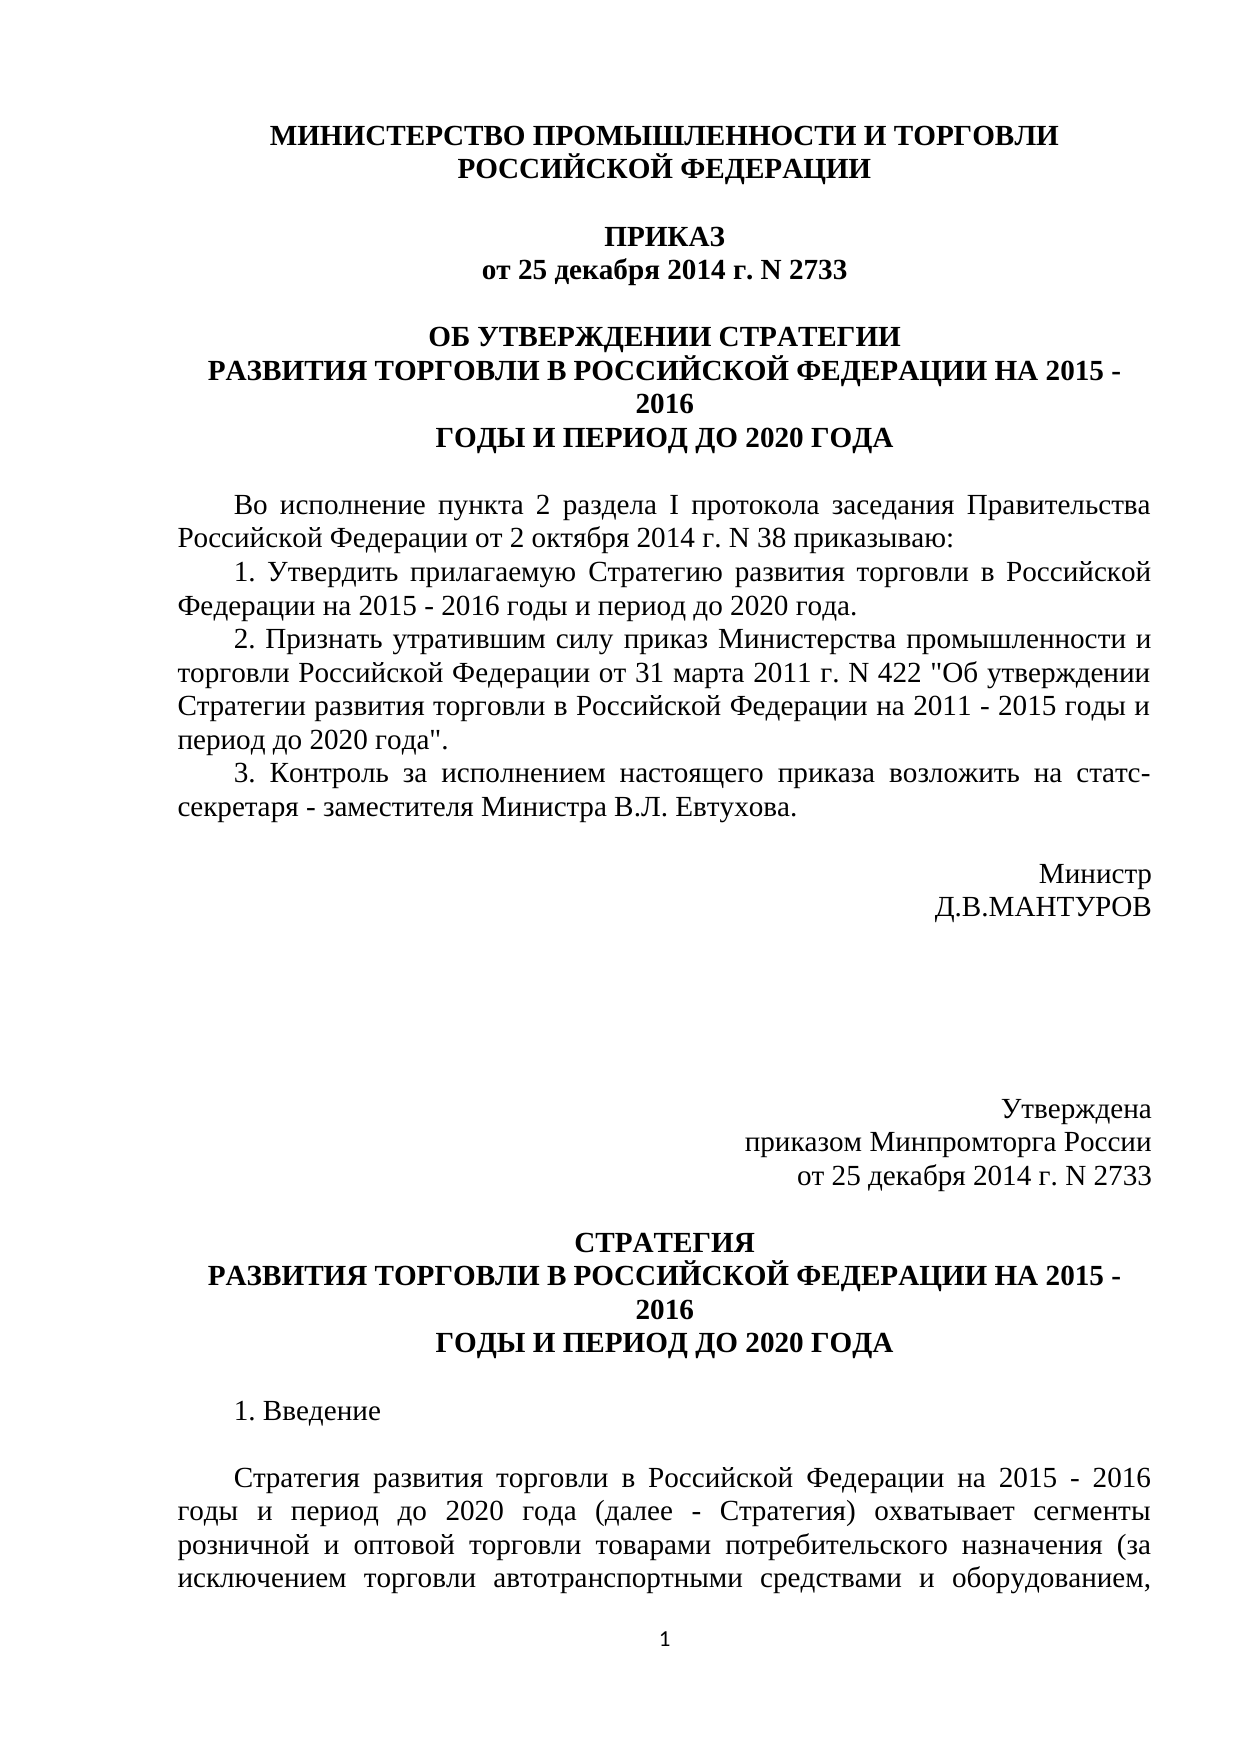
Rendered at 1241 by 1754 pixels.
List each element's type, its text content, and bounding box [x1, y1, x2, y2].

text ПРИКАЗ [177, 219, 1152, 252]
text ГОДЫ И ПЕРИОД ДО 2020 ГОДА [177, 1326, 1152, 1359]
text 1. Введение [177, 1393, 1152, 1426]
text 2. Признать утратившим силу приказ Министерства промышленности и торговли Российской Федерации от 31 марта 2011 г. N 422 "Об утверждении Стратегии развития торговли в Российской Федерации на 2011 - 2015 годы и период до 2020 года". [177, 621, 1152, 755]
text 1. Утвердить прилагаемую Стратегию развития торговли в Российской Федерации на 2015 - 2016 годы и период до 2020 года. [177, 554, 1152, 621]
text Д.В.МАНТУРОВ [177, 889, 1152, 923]
text ГОДЫ И ПЕРИОД ДО 2020 ГОДА [177, 420, 1152, 453]
text РАЗВИТИЯ ТОРГОВЛИ В РОССИЙСКОЙ ФЕДЕРАЦИИ НА 2015 - 2016 [177, 1258, 1152, 1326]
text МИНИСТЕРСТВО ПРОМЫШЛЕННОСТИ И ТОРГОВЛИ РОССИЙСКОЙ ФЕДЕРАЦИИ [177, 118, 1152, 185]
text Утверждена [177, 1091, 1152, 1124]
text Во исполнение пункта 2 раздела I протокола заседания Правительства Российской Федерации от 2 октября 2014 г. N 38 приказываю: [177, 487, 1152, 554]
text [177, 1460, 1152, 1594]
text от 25 декабря 2014 г. N 2733 [177, 252, 1152, 286]
text приказом Минпромторга России [177, 1124, 1152, 1158]
text РАЗВИТИЯ ТОРГОВЛИ В РОССИЙСКОЙ ФЕДЕРАЦИИ НА 2015 - 2016 [177, 353, 1152, 420]
text Министр [177, 856, 1152, 889]
text от 25 декабря 2014 г. N 2733 [177, 1158, 1152, 1191]
text ОБ УТВЕРЖДЕНИИ СТРАТЕГИИ [177, 319, 1152, 353]
text СТРАТЕГИЯ [177, 1225, 1152, 1258]
text 3. Контроль за исполнением настоящего приказа возложить на статс-секретаря - заместителя Министра В.Л. Евтухова. [177, 755, 1152, 822]
